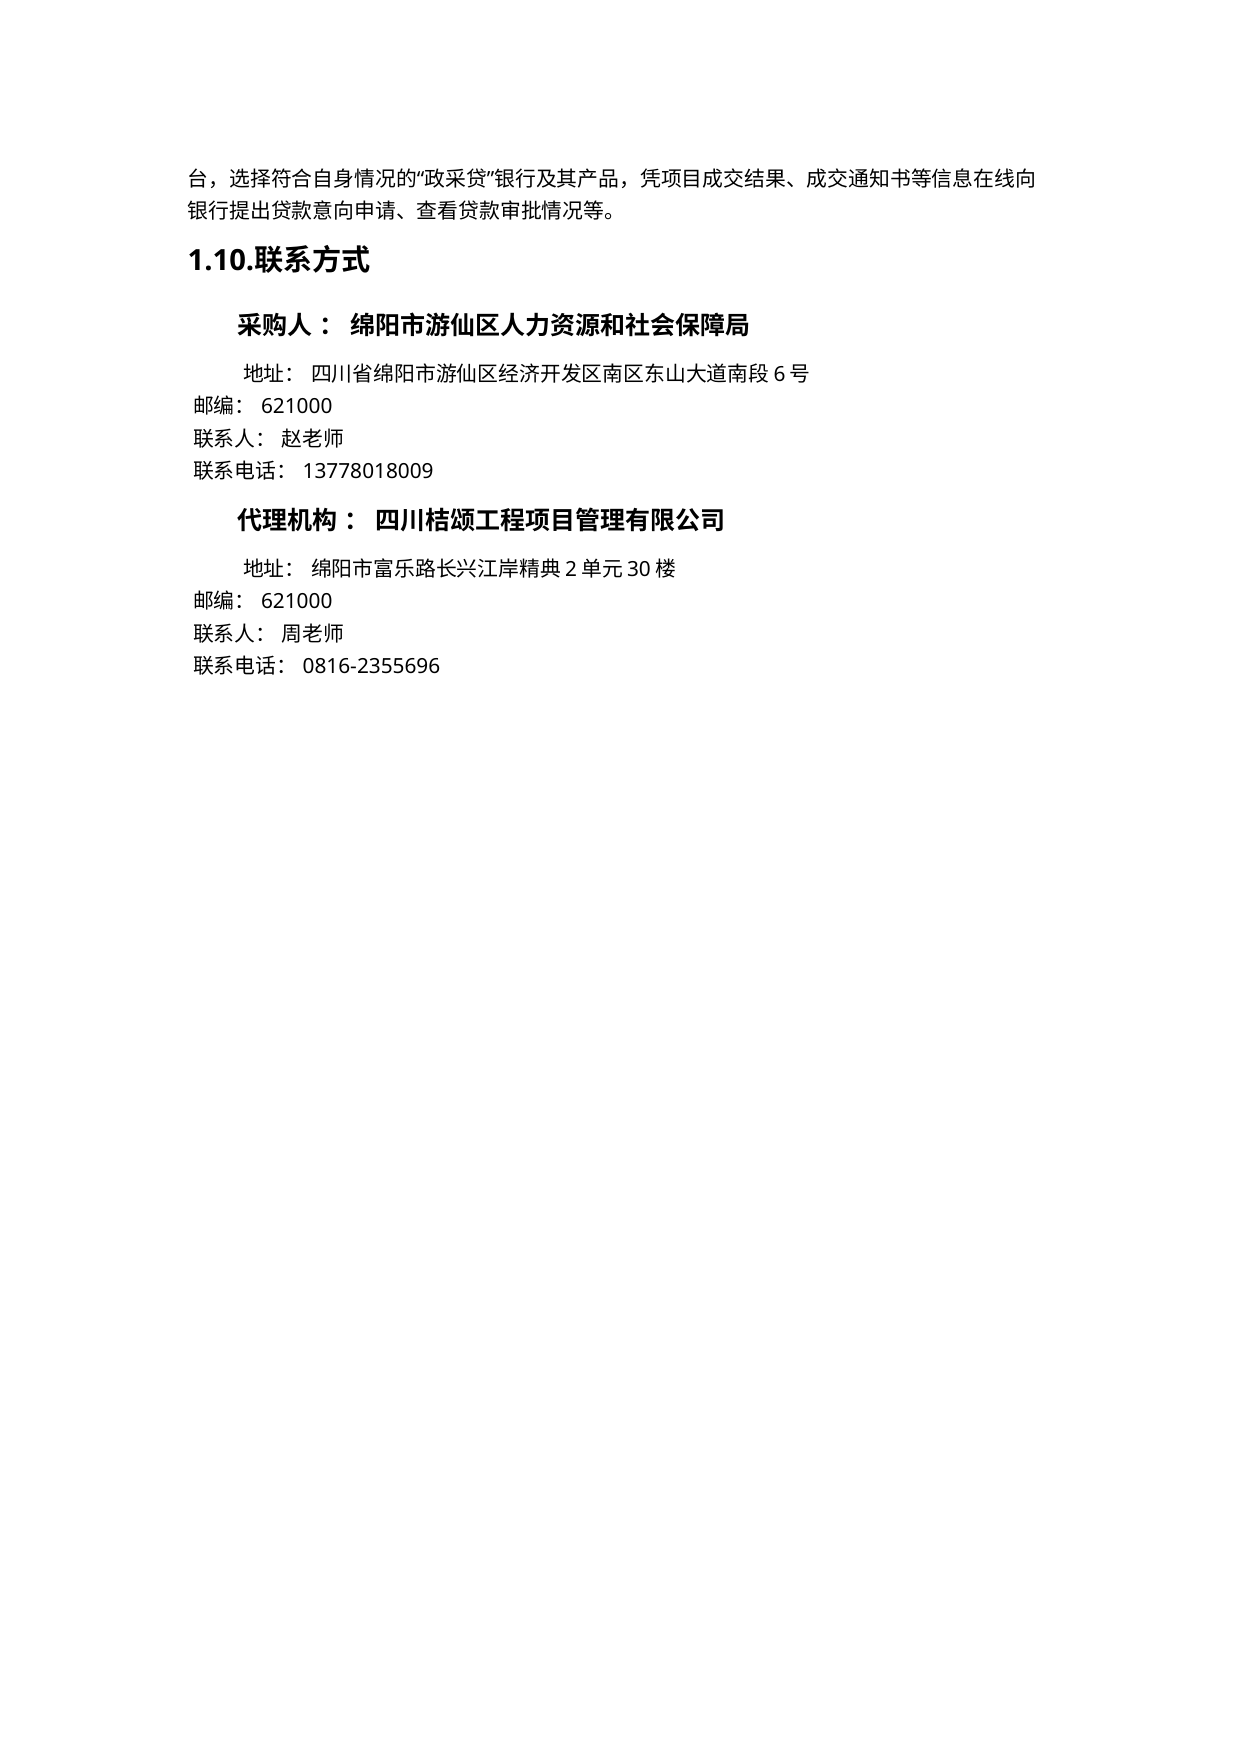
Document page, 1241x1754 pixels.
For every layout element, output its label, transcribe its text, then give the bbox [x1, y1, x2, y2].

text 1.10.联系方式 [187, 227, 1053, 292]
text 邮编： 621000 [187, 389, 1053, 422]
text 地址： 绵阳市富乐路长兴江岸精典2单元30楼 [187, 552, 1053, 584]
text 联系电话： 0816-2355696 [187, 649, 1053, 682]
text 采购人 ： 绵阳市游仙区人力资源和社会保障局 [187, 292, 1053, 357]
text 代理机构 ： 四川桔颂工程项目管理有限公司 [187, 487, 1053, 552]
text 地址： 四川省绵阳市游仙区经济开发区南区东山大道南段6号 [187, 357, 1053, 389]
text 邮编： 621000 [187, 584, 1053, 617]
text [187, 162, 1053, 227]
text 联系人： 周老师 [187, 617, 1053, 649]
text 联系电话： 13778018009 [187, 454, 1053, 487]
text 联系人： 赵老师 [187, 422, 1053, 454]
